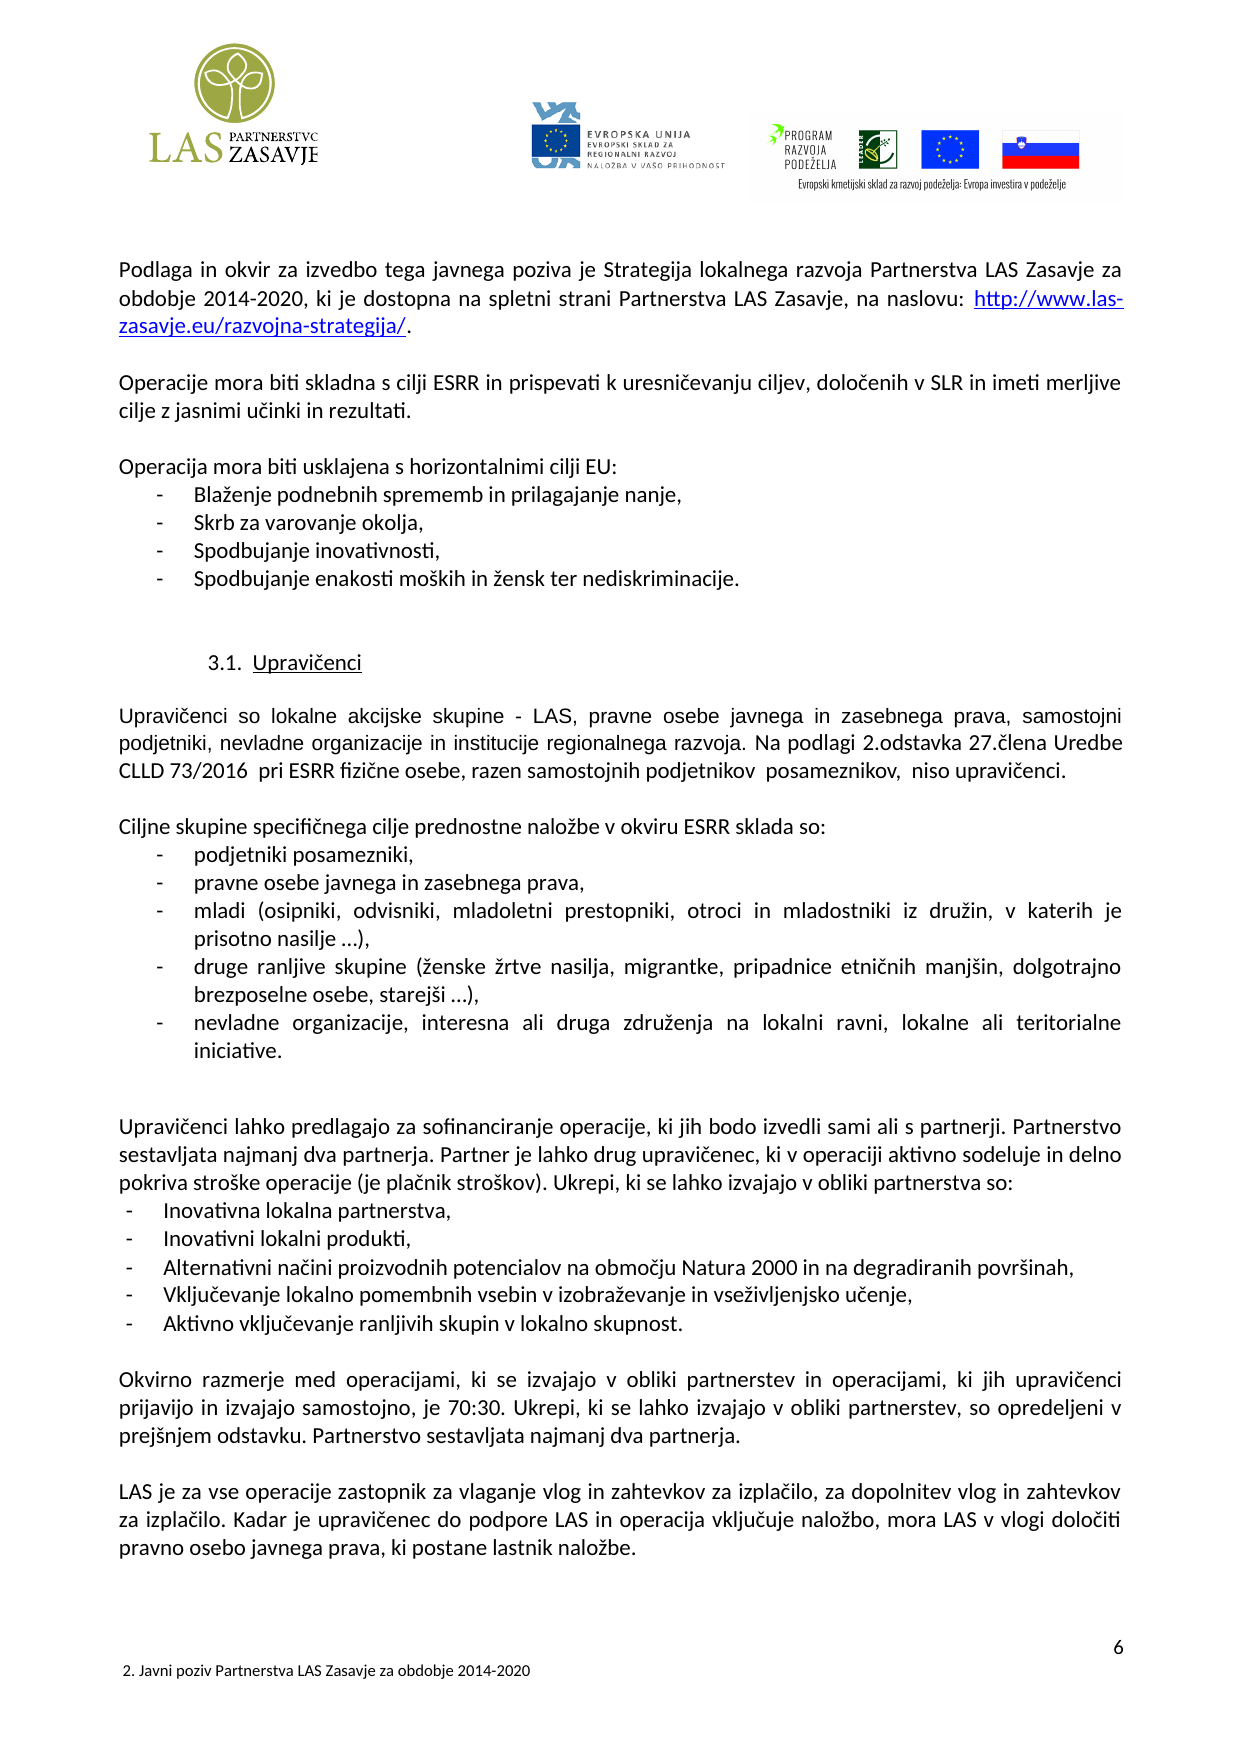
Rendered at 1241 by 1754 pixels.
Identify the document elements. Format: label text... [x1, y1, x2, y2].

list podjetniki posamezniki, [156, 840, 1123, 868]
text Upravičenci so lokalne akcijske skupine - LAS, pravne osebe javnega in zasebnega prava, samostojni podjetniki, nevladne organizacije in institucije regionalnega razvoja. Na podlagi 2.odstavka 27.člena Uredbe CLLD 73/2016 pri ESRR fizične osebe, razen samostojnih podjetnikov posameznikov, niso upravičenci. [119, 704, 1123, 784]
list Alternativni načini proizvodnih potencialov na območju Natura 2000 in na degradiranih površinah, [126, 1253, 1123, 1281]
list mladi (osipniki, odvisniki, mladoletni prestopniki, otroci in mladostniki iz družin, v katerih je prisotno nasilje …), [156, 896, 1123, 952]
text Operacije mora biti skladna s cilji ESRR in prispevati k uresničevanju ciljev, določenih v SLR in imeti merljive cilje z jasnimi učinki in rezultati. [119, 368, 1123, 424]
text Operacija mora biti usklajena s horizontalnimi cilji EU: [119, 452, 1123, 480]
text Podlaga in okvir za izvedbo tega javnega poziva je Strategija lokalnega razvoja Partnerstva LAS Zasavje za obdobje 2014-2020, ki je dostopna na spletni strani Partnerstva LAS Zasavje, na naslovu: http://www.las-zasavje.eu/razvojna-strategija/. [119, 256, 1123, 340]
text Upravičenci lahko predlagajo za sofinanciranje operacije, ki jih bodo izvedli sami ali s partnerji. Partnerstvo sestavljata najmanj dva partnerja. Partner je lahko drug upravičenec, ki v operaciji aktivno sodeluje in delno pokriva stroške operacije (je plačnik stroškov). Ukrepi, ki se lahko izvajajo v obliki partnerstva so: [119, 1112, 1123, 1197]
text Ciljne skupine specifičnega cilje prednostne naložbe v okviru ESRR sklada so: [119, 812, 1123, 840]
list Vključevanje lokalno pomembnih vsebin v izobraževanje in vseživljenjsko učenje, [126, 1281, 1123, 1309]
list Spodbujanje enakosti moških in žensk ter nediskriminacije. [156, 564, 1123, 592]
list Skrb za varovanje okolja, [156, 508, 1123, 536]
list Spodbujanje inovativnosti, [156, 536, 1123, 564]
list Blaženje podnebnih sprememb in prilagajanje nanje, [156, 480, 1123, 508]
list nevladne organizacije, interesna ali druga združenja na lokalni ravni, lokalne ali teritorialne iniciative. [156, 1008, 1123, 1064]
list Inovativna lokalna partnerstva, [126, 1197, 1123, 1224]
list druge ranljive skupine (ženske žrtve nasilja, migrantke, pripadnice etničnih manjšin, dolgotrajno brezposelne osebe, starejši …), [156, 952, 1123, 1008]
list Upravičenci [207, 648, 1123, 676]
list Aktivno vključevanje ranljivih skupin v lokalno skupnost. [126, 1309, 1123, 1337]
picture [482, 73, 1124, 203]
list pravne osebe javnega in zasebnega prava, [156, 868, 1123, 896]
text LAS je za vse operacije zastopnik za vlaganje vlog in zahtevkov za izplačilo, za dopolnitev vlog in zahtevkov za izplačilo. Kadar je upravičenec do podpore LAS in operacija vključuje naložbo, mora LAS v vlogi določiti pravno osebo javnega prava, ki postane lastnik naložbe. [119, 1477, 1123, 1561]
list Inovativni lokalni produkti, [126, 1224, 1123, 1253]
text Okvirno razmerje med operacijami, ki se izvajajo v obliki partnerstev in operacijami, ki jih upravičenci prijavijo in izvajajo samostojno, je 70:30. Ukrepi, ki se lahko izvajajo v obliki partnerstev, so opredeljeni v prejšnjem odstavku. Partnerstvo sestavljata najmanj dva partnerja. [119, 1365, 1123, 1449]
